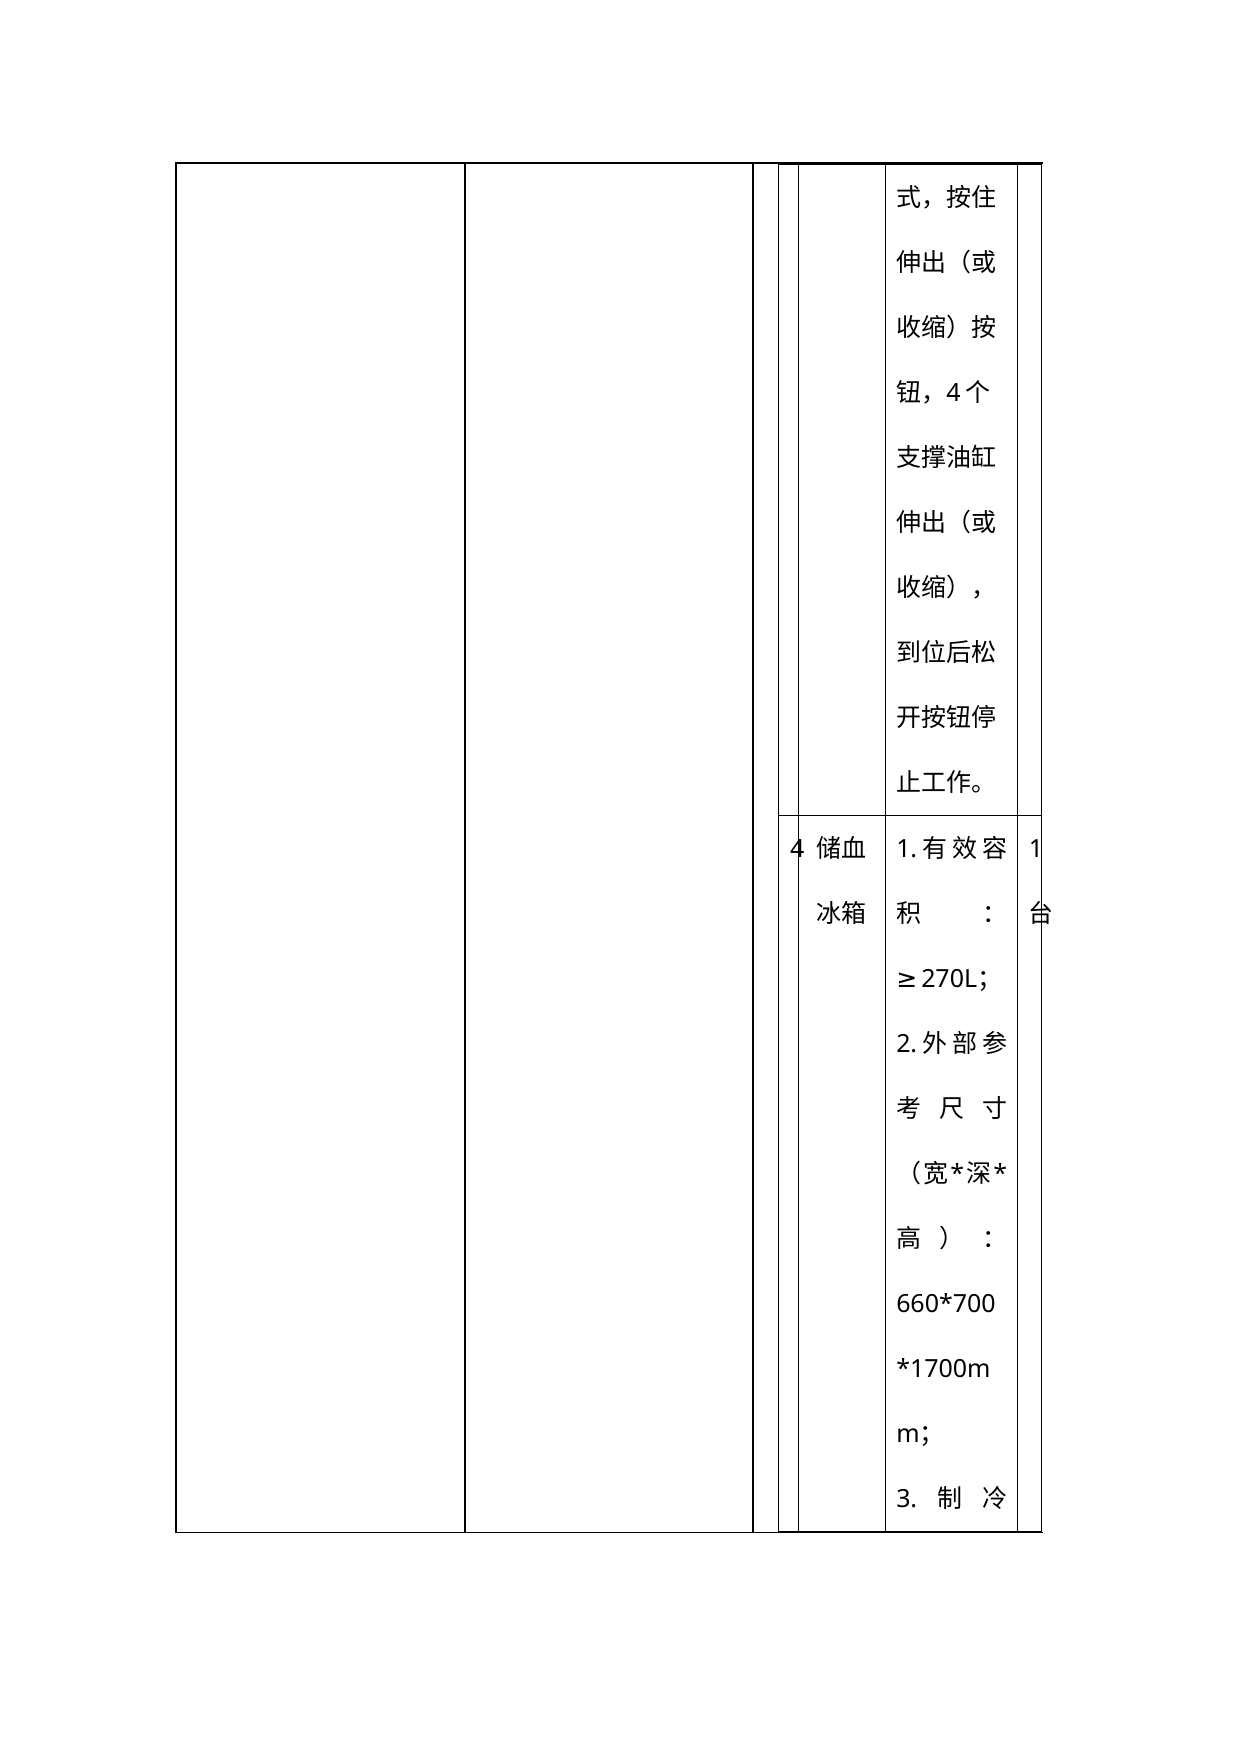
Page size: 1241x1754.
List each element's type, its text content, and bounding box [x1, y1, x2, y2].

table_cell [799, 165, 885, 815]
table_cell [886, 816, 1017, 1531]
table_cell [1018, 165, 1041, 815]
table_cell [1018, 816, 1041, 1531]
table_cell [886, 165, 1017, 815]
table_cell [799, 816, 885, 1531]
table_cell [779, 165, 798, 815]
table_cell [779, 816, 798, 1531]
table_cell [754, 164, 778, 1532]
table_cell 1 [466, 164, 752, 1532]
table_cell [177, 164, 464, 1532]
